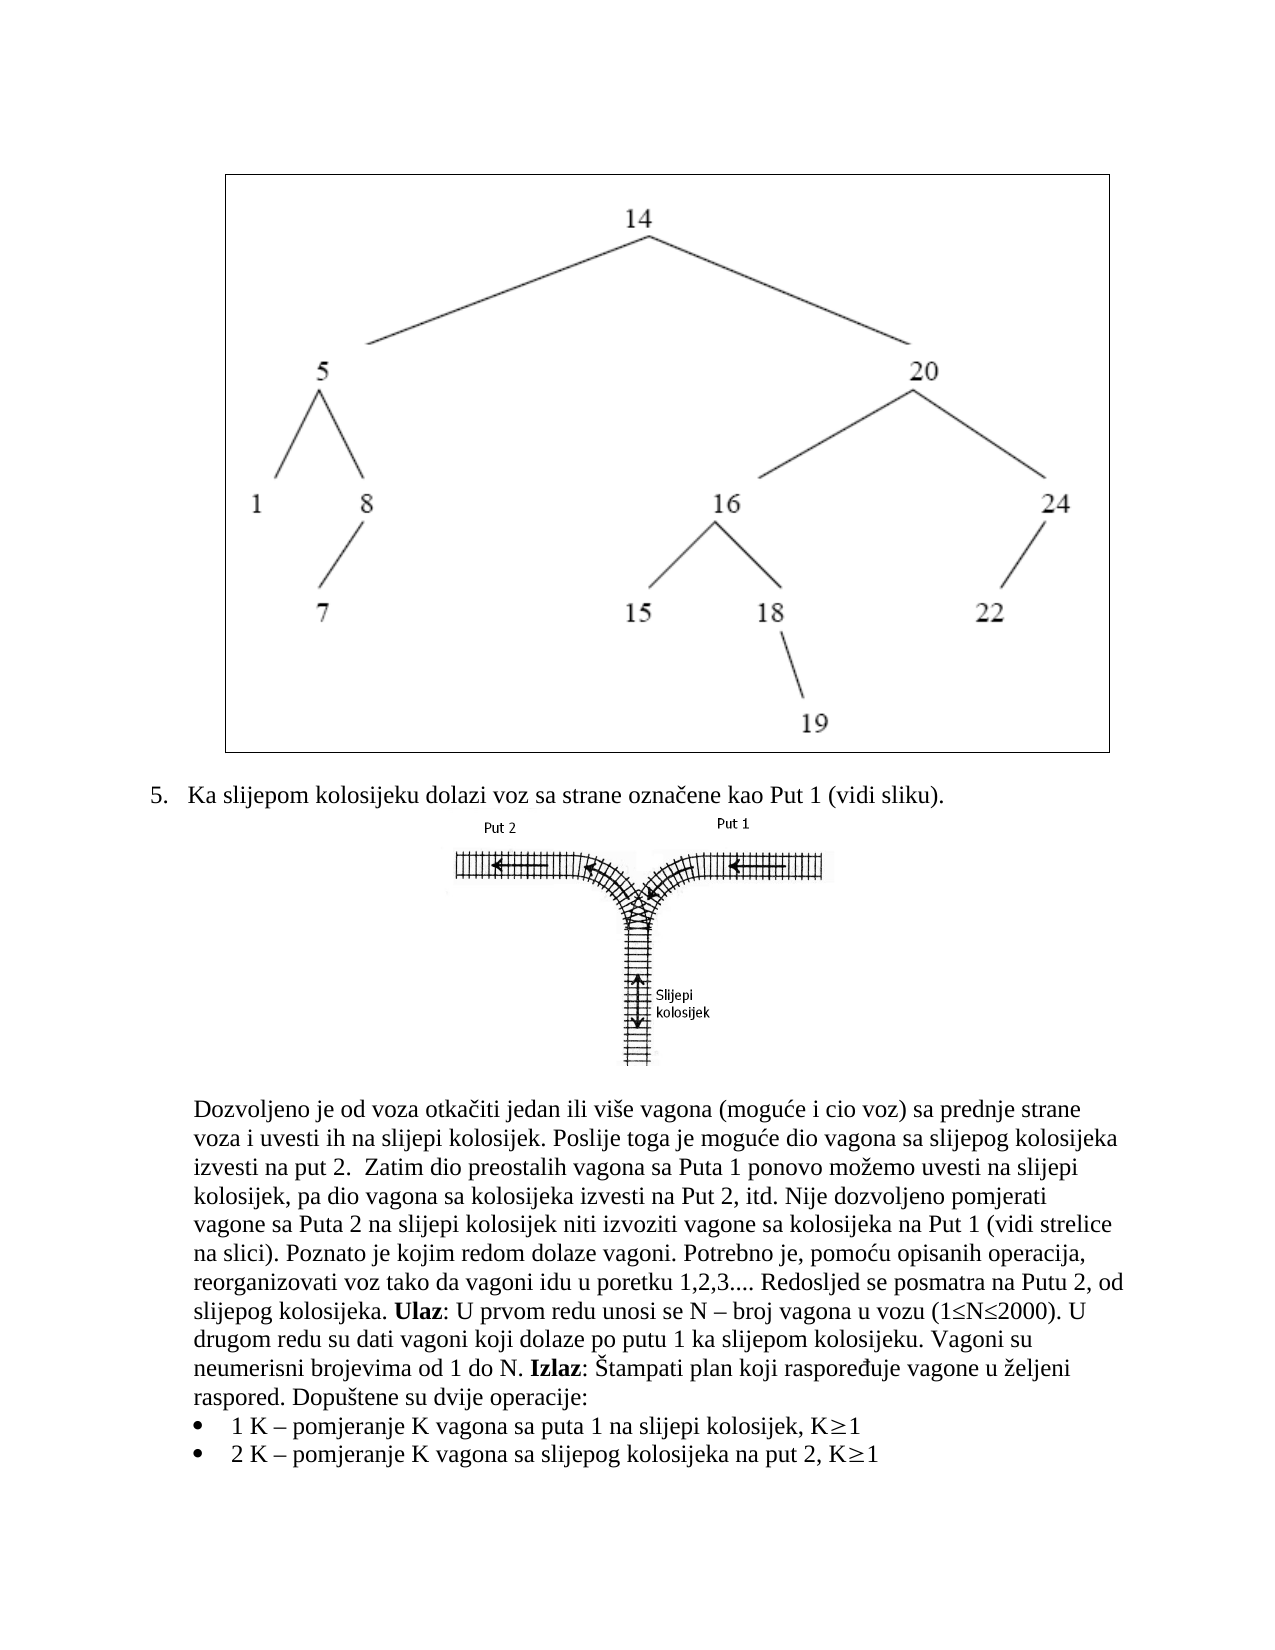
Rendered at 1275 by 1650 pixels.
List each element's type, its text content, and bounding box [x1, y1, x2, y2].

list 1 K – pomjeranje K vagona sa puta 1 na slijepi kolosijek, K1 [193, 1411, 1125, 1439]
list 2 K – pomjeranje K vagona sa slijepog kolosijeka na put 2, K1 [193, 1439, 1125, 1468]
picture [440, 808, 835, 1066]
list Ka slijepom kolosijeku dolazi voz sa strane označene kao Put 1 (vidi sliku). [150, 780, 1125, 809]
text Dozvoljeno je od voza otkačiti jedan ili više vagona (moguće i cio voz) sa prednje strane voza i uvesti ih na slijepi kolosijek. Poslije toga je moguće dio vagona sa slijepog kolosijeka izvesti na put 2. Zatim dio preostalih vagona sa Puta 1 ponovo možemo uvesti na slijepi kolosijek, pa dio vagona sa kolosijeka izvesti na Put 2, itd. Nije dozvoljeno pomjerati vagone sa Puta 2 na slijepi kolosijek niti izvoziti vagone sa kolosijeka na Put 1 (vidi strelice na slici). Poznato je kojim redom dolaze vagoni. Potrebno je, pomoću opisanih operacija, reorganizovati voz tako da vagoni idu u poretku 1,2,3.... Redosljed se posmatra na Putu 2, od slijepog kolosijeka. Ulaz: U prvom redu unosi se N – broj vagona u vozu (1≤N≤2000). U drugom redu su dati vagoni koji dolaze po putu 1 ka slijepom kolosijeku. Vagoni su neumerisni brojevima od 1 do N. Izlaz: Štampati plan koji raspoređuje vagone u željeni raspored. Dopuštene su dvije operacije: [193, 1094, 1125, 1411]
picture [226, 175, 1109, 752]
